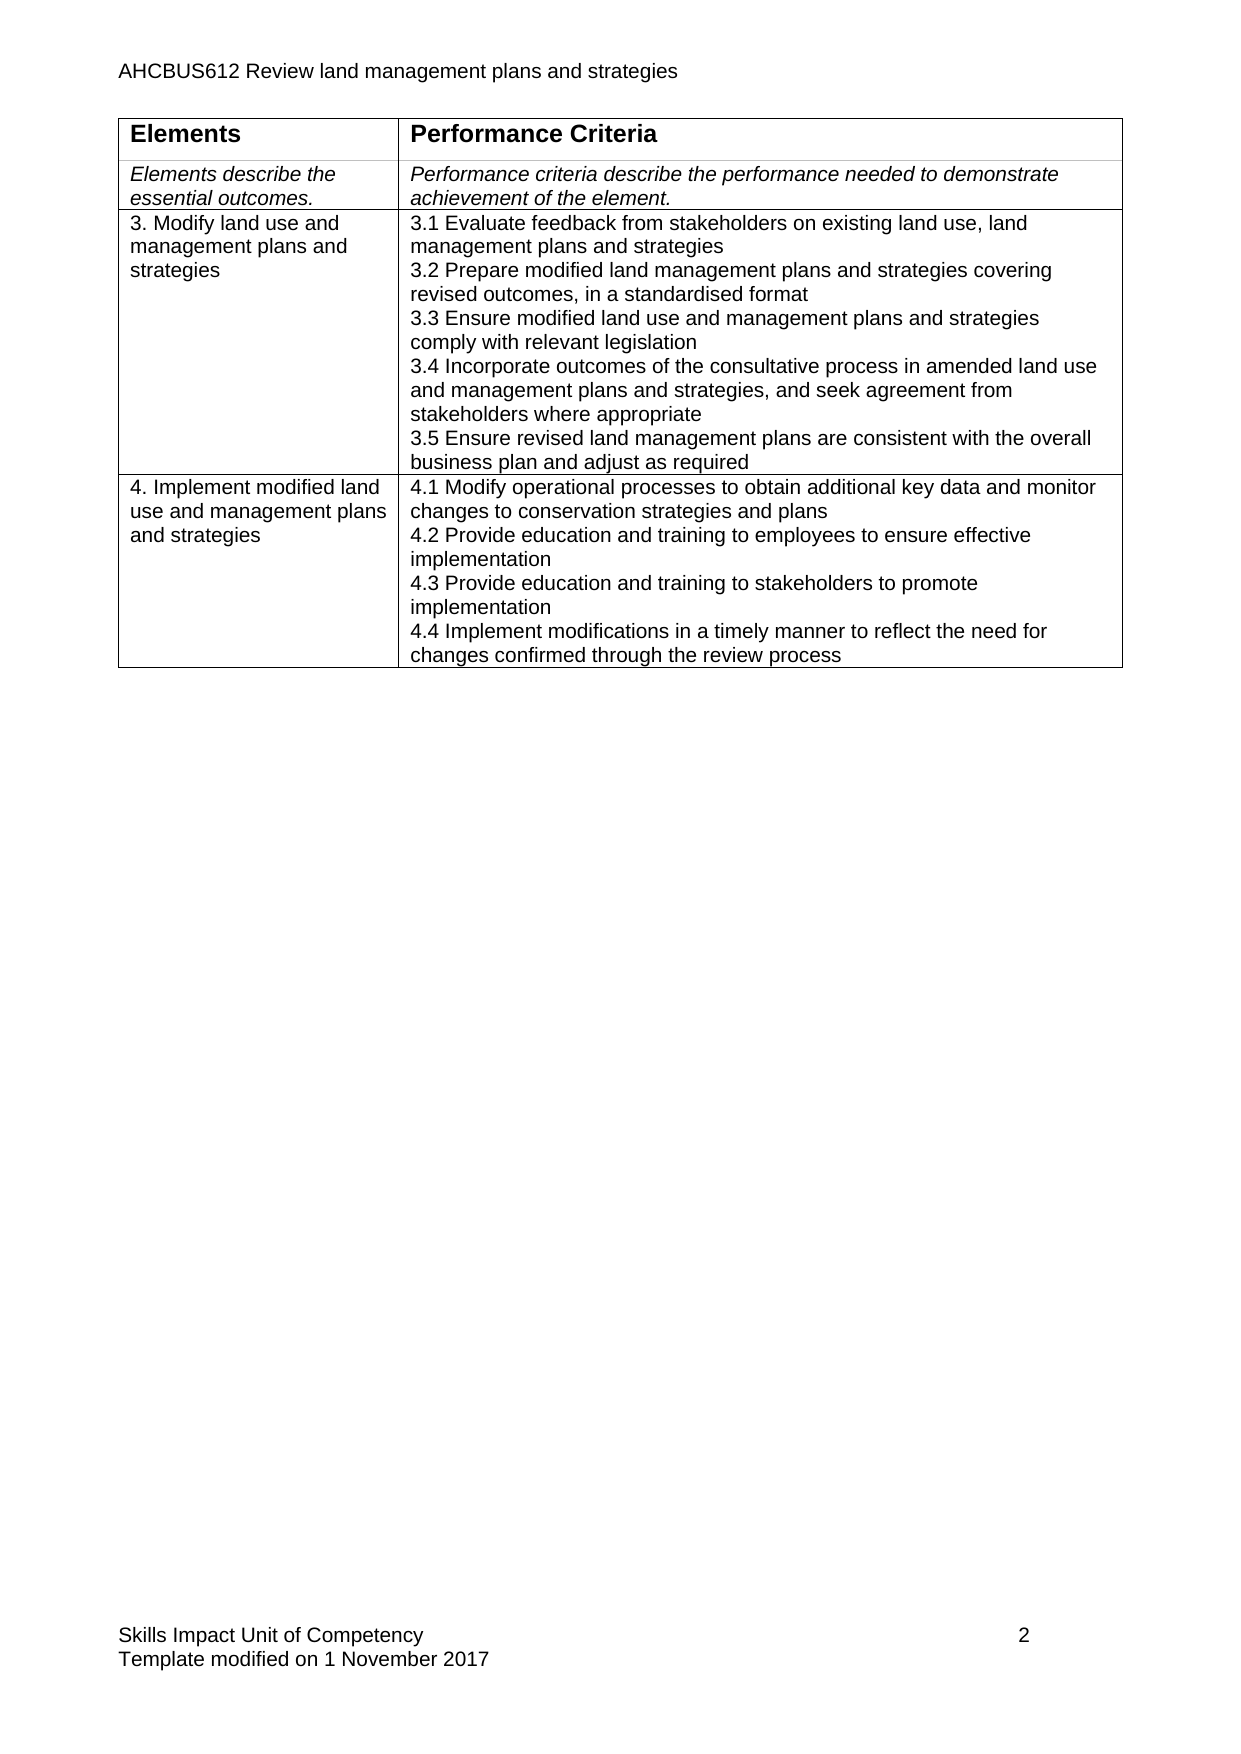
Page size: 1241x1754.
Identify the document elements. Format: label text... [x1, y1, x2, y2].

table_cell 3.1 Evaluate feedback from stakeholders on existing land use, land management plans and strategies 3.2 Prepare modified land management plans and strategies covering revised outcomes, in a standardised format 3.3 Ensure modified land use and management plans and strategies comply with relevant legislation 3.4 Incorporate outcomes of the consultative process in amended land use and management plans and strategies, and seek agreement from stakeholders where appropriate 3.5 Ensure revised land management plans are consistent with the overall business plan and adjust as required [399, 210, 1122, 474]
table_cell 4.1 Modify operational processes to obtain additional key data and monitor changes to conservation strategies and plans 4.2 Provide education and training to employees to ensure effective implementation 4.3 Provide education and training to stakeholders to promote implementation 4.4 Implement modifications in a timely manner to reflect the need for changes confirmed through the review process [399, 475, 1122, 667]
table_cell 3. Modify land use and management plans and strategies [119, 210, 398, 474]
table_header Performance Criteria [399, 119, 1122, 160]
table_cell Performance criteria describe the performance needed to demonstrate achievement of the element. [399, 161, 1122, 209]
table_cell Elements describe the essential outcomes. [119, 161, 398, 209]
table_cell 4. Implement modified land use and management plans and strategies [119, 475, 398, 667]
table_header Elements [119, 119, 398, 160]
